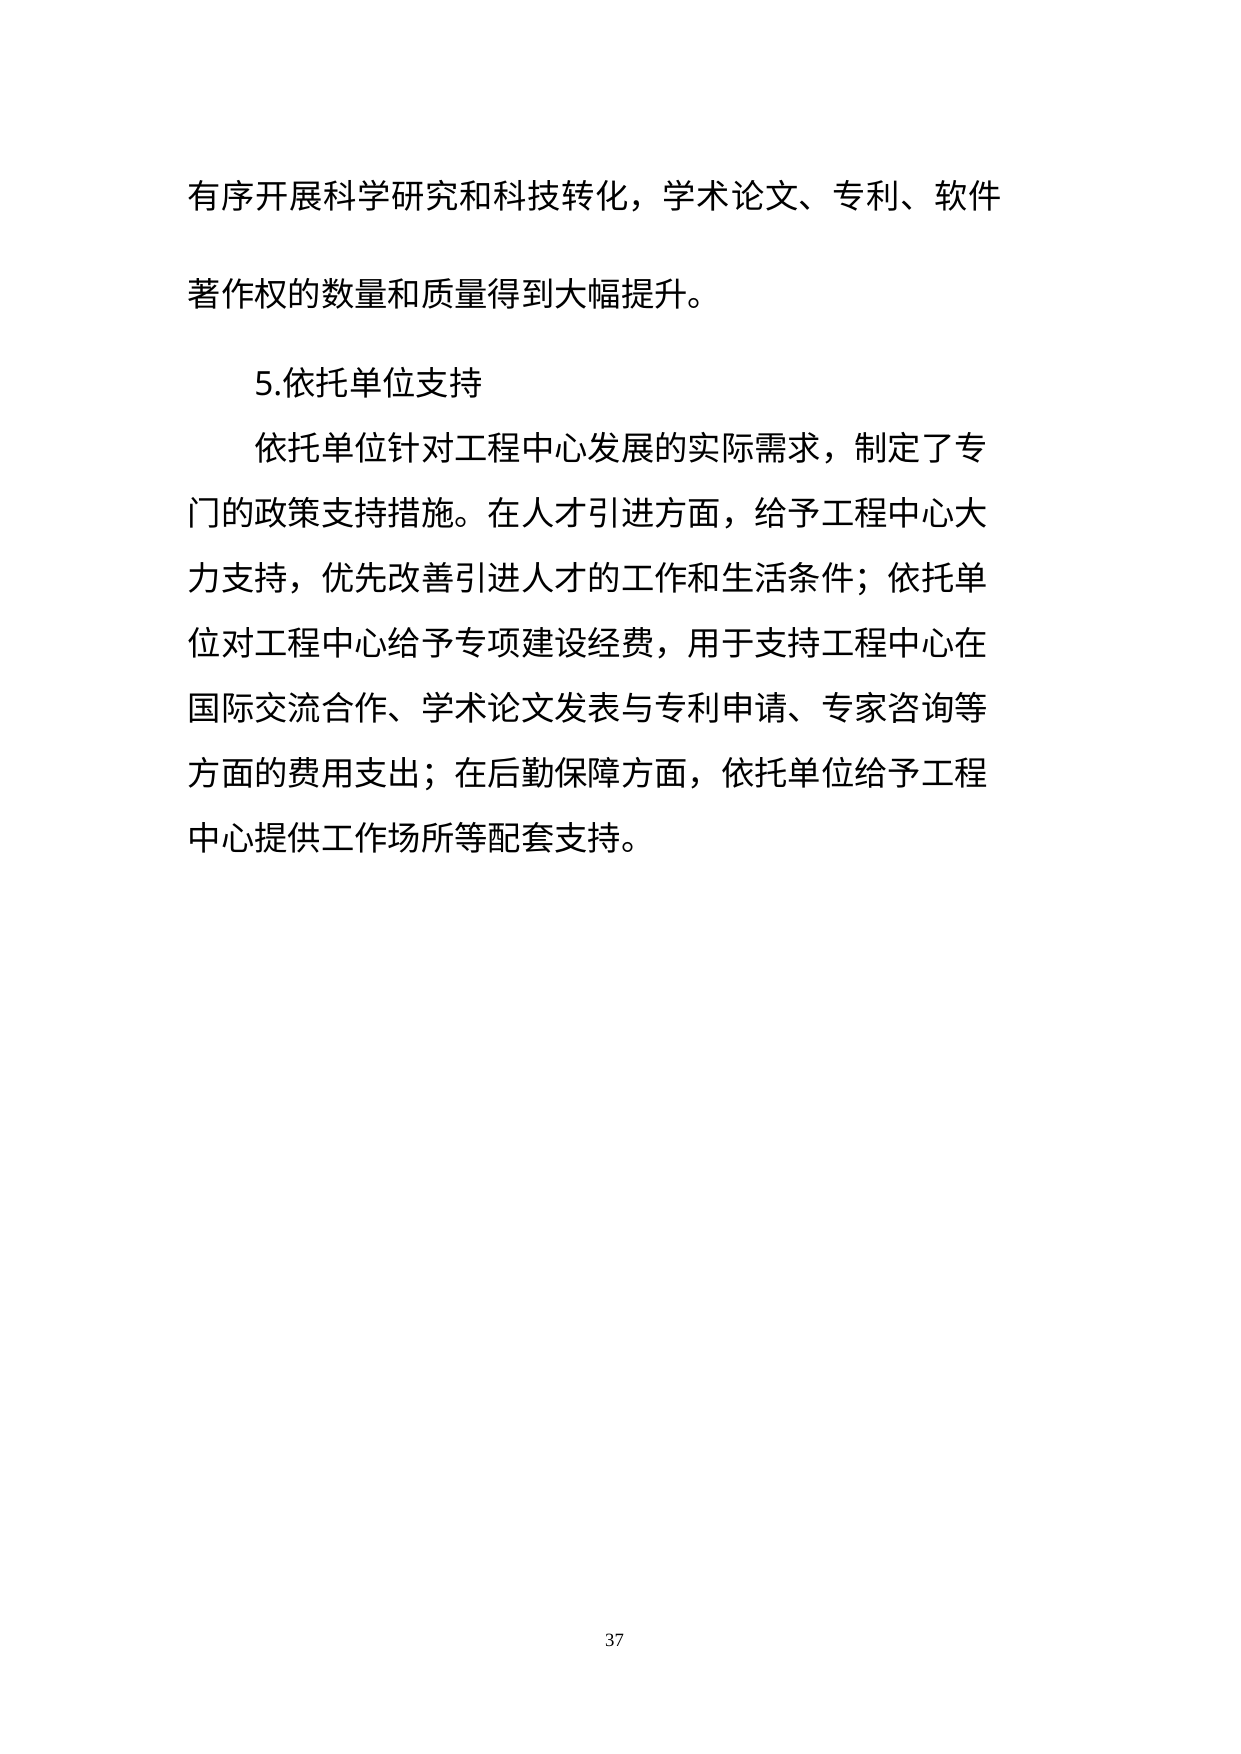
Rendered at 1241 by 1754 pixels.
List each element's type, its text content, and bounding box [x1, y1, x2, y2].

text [187, 162, 1004, 324]
text 5.依托单位支持 [187, 348, 1004, 413]
text 依托单位针对工程中心发展的实际需求，制定了专门的政策支持措施。在人才引进方面，给予工程中心大力支持，优先改善引进人才的工作和生活条件；依托单位对工程中心给予专项建设经费，用于支持工程中心在国际交流合作、学术论文发表与专利申请、专家咨询等方面的费用支出；在后勤保障方面，依托单位给予工程中心提供工作场所等配套支持。三、工程技术研究中心自评表 [187, 413, 1004, 868]
